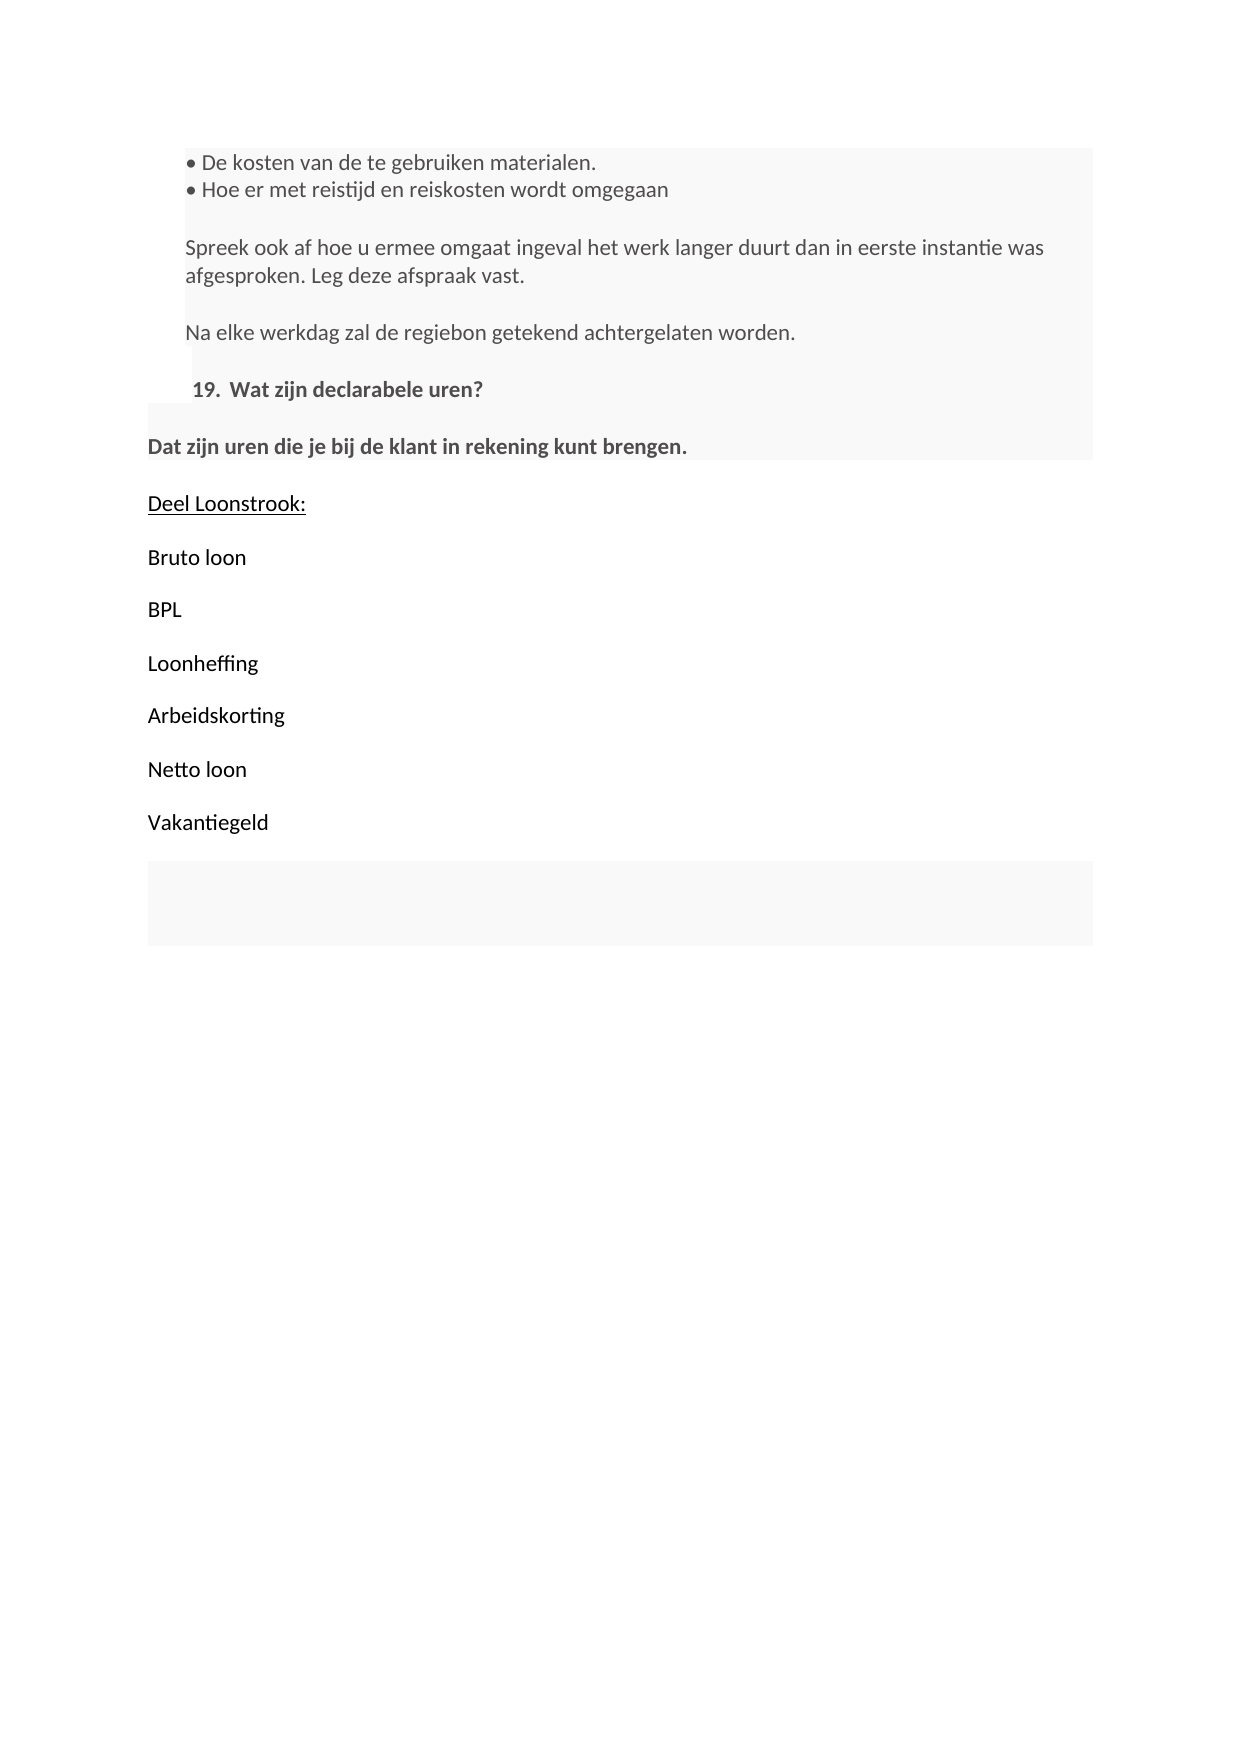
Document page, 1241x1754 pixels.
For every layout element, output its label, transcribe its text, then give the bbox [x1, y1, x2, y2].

text Deel Loonstrook: [148, 489, 1093, 518]
text Arbeidskorting [148, 702, 1093, 730]
text Bruto loon [148, 543, 1093, 571]
text BPL [148, 596, 1093, 624]
text Dat zijn uren die je bij de klant in rekening kunt brengen. [148, 432, 1093, 460]
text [185, 148, 1093, 204]
text Na elke werkdag zal de regiebon getekend achtergelaten worden. [185, 318, 1093, 346]
text Spreek ook af hoe u ermee omgaat ingeval het werk langer duurt dan in eerste instantie was afgesproken. Leg deze afspraak vast. [185, 233, 1093, 289]
list Wat zijn declarabele uren? [192, 375, 1093, 403]
text Netto loon [148, 755, 1093, 783]
text Loonheffing [148, 649, 1093, 677]
text Vakantiegeld [148, 808, 1093, 836]
